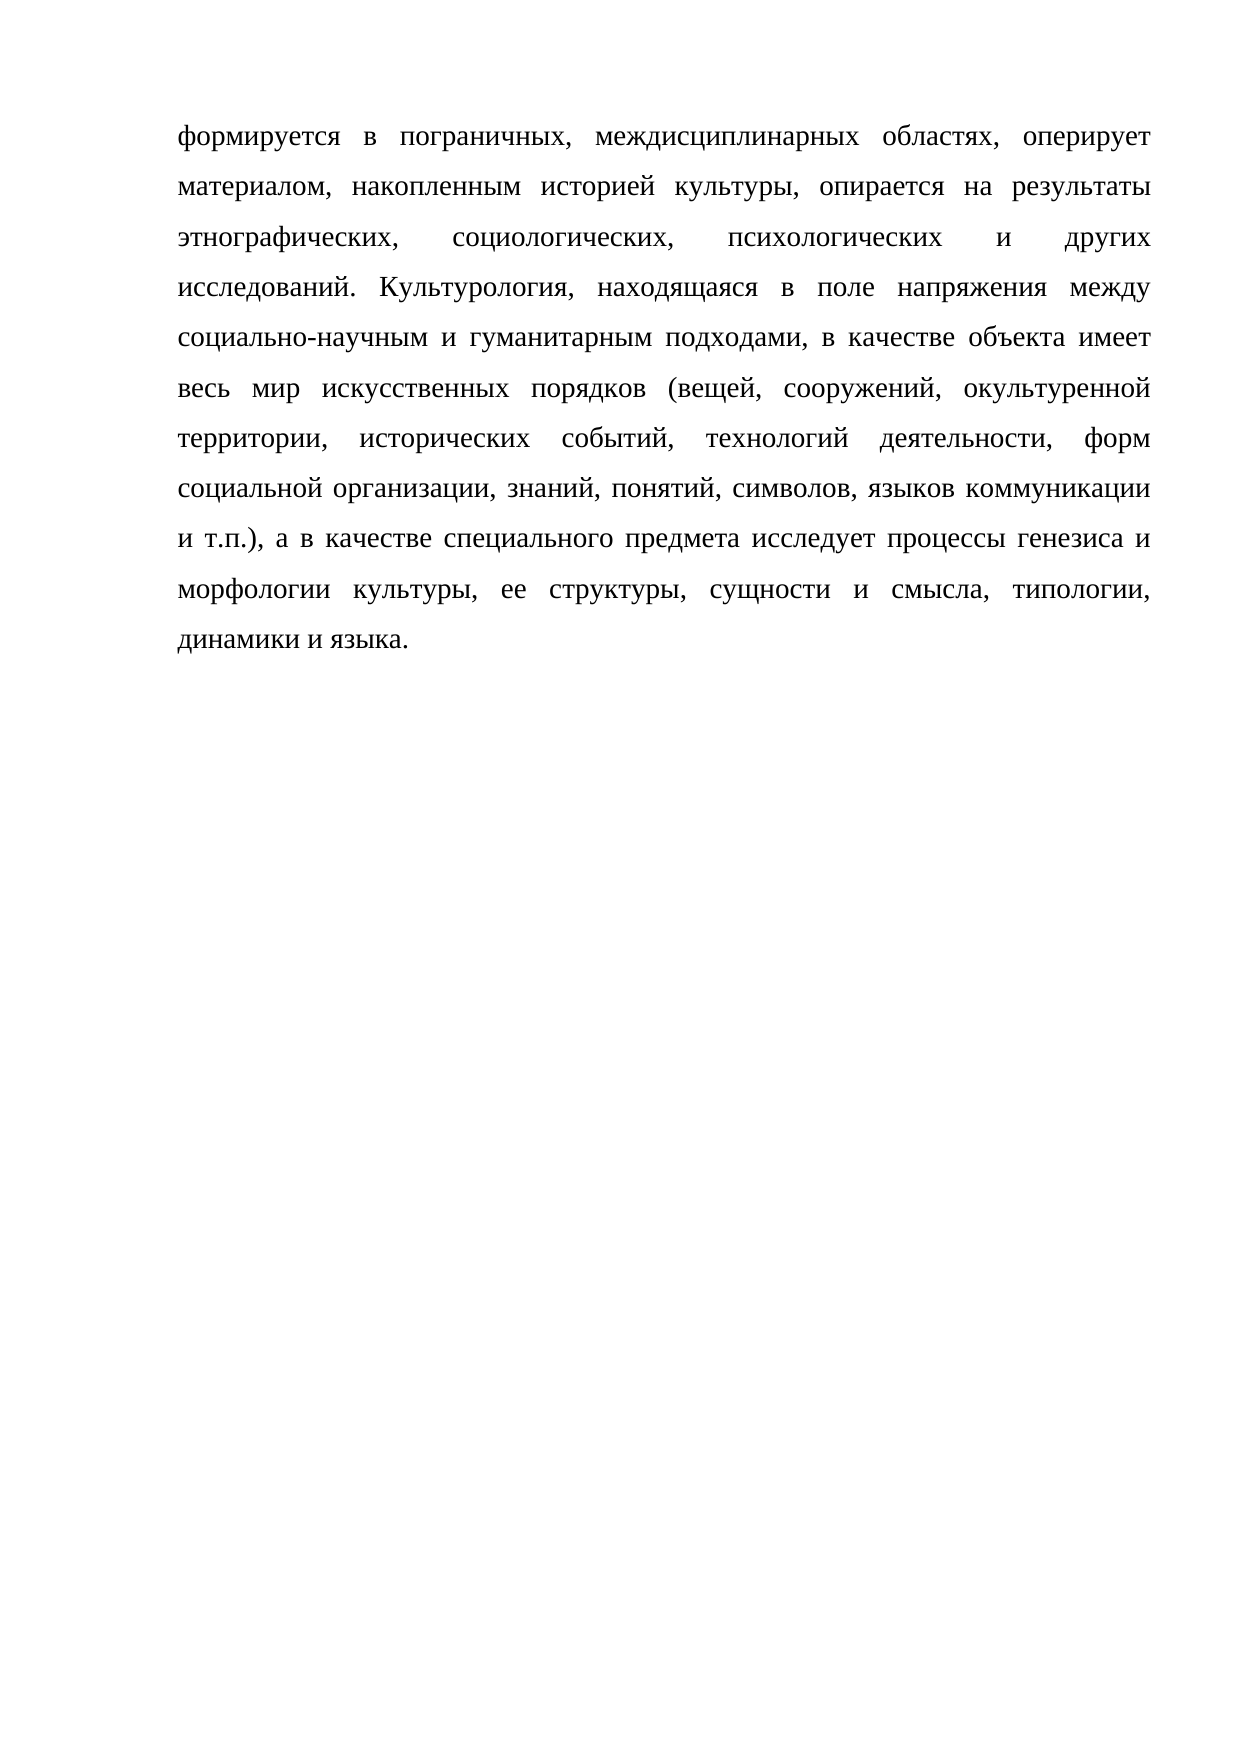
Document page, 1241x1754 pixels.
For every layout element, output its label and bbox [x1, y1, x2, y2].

text [177, 118, 1152, 655]
